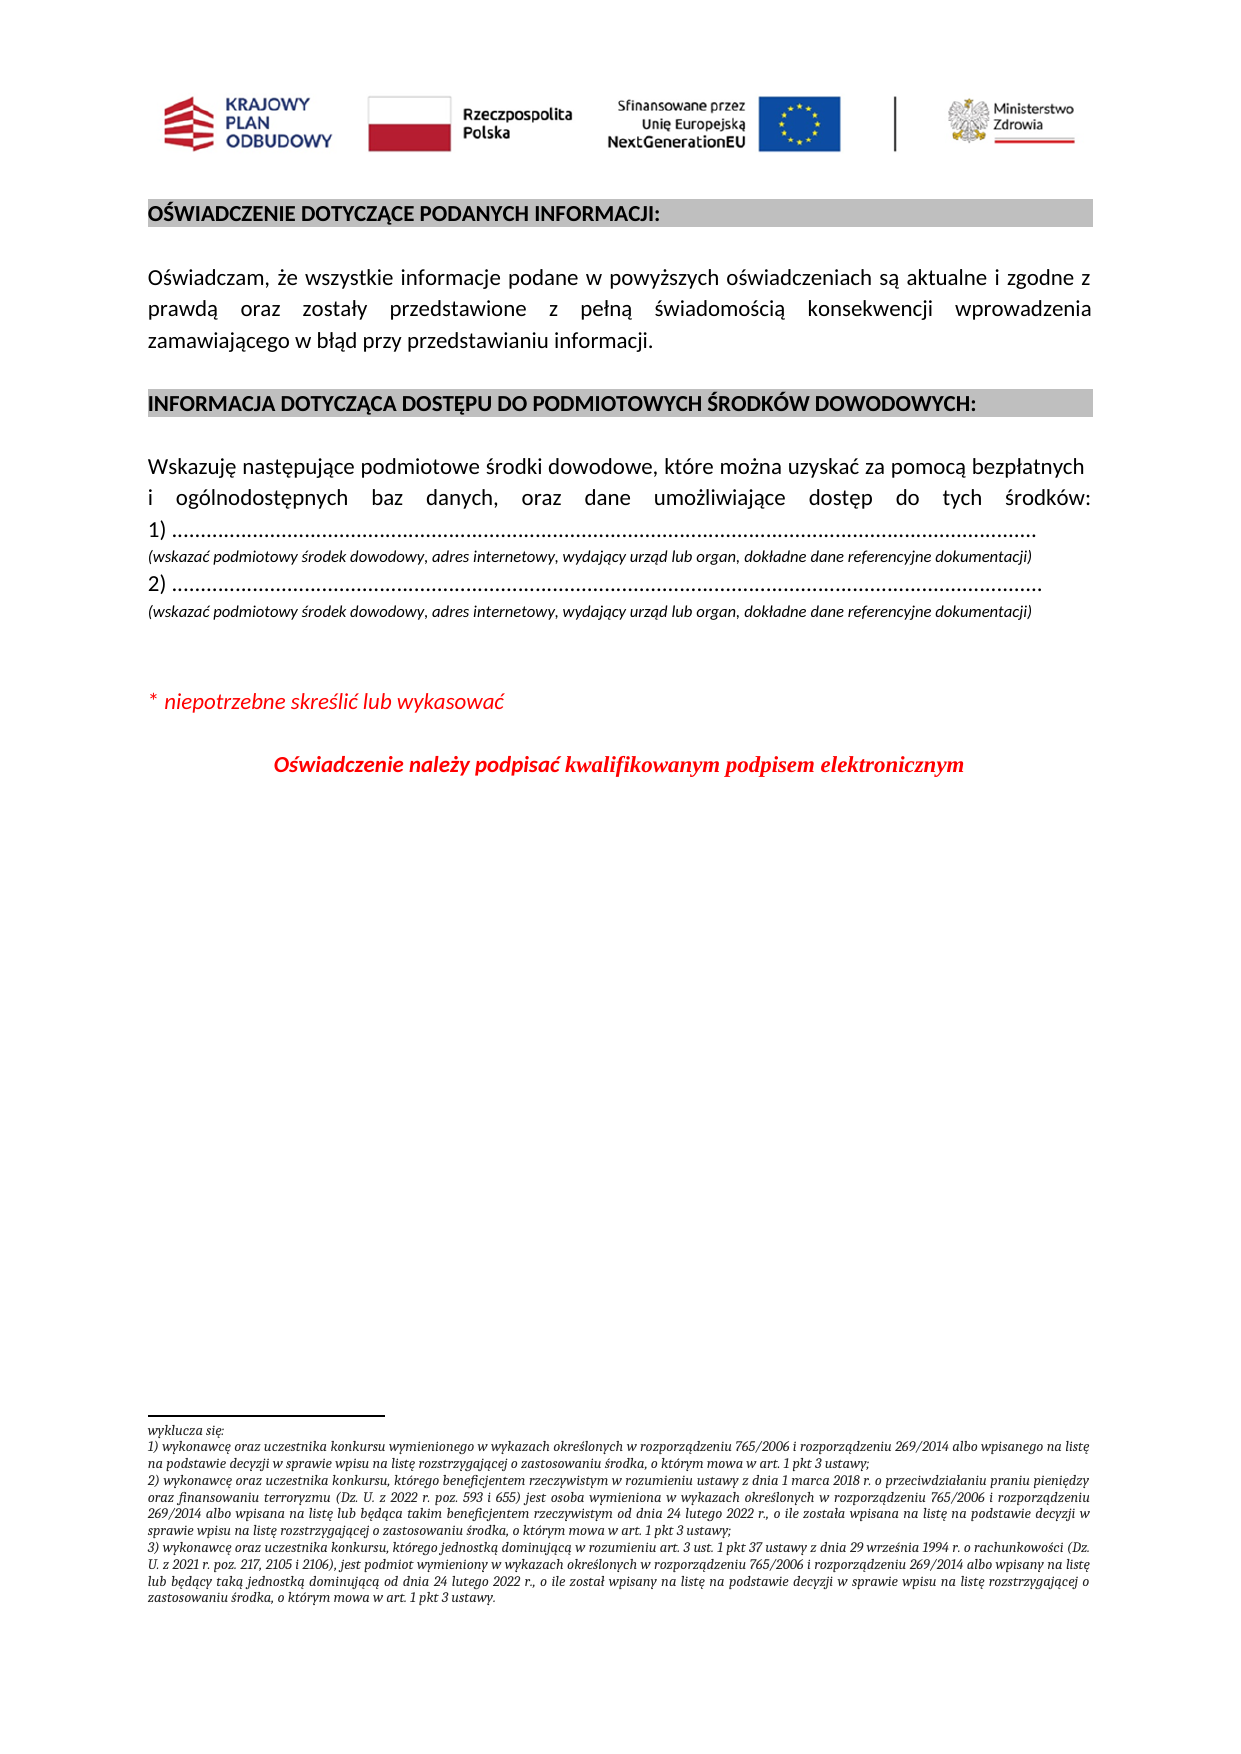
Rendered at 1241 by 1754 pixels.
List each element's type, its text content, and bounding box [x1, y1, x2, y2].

text INFORMACJA DOTYCZĄCA DOSTĘPU DO PODMIOTOWYCH ŚRODKÓW DOWODOWYCH: [148, 389, 1093, 417]
text Oświadczam, że wszystkie informacje podane w powyższych oświadczeniach są aktualne i zgodne z prawdą oraz zostały przedstawione z pełną świadomością konsekwencji wprowadzenia zamawiającego w błąd przy przedstawianiu informacji. [148, 263, 1093, 354]
text Oświadczenie należy podpisać kwalifikowanym podpisem elektronicznym [148, 750, 1093, 778]
text OŚWIADCZENIE DOTYCZĄCE PODANYCH INFORMACJI: [148, 199, 1093, 227]
text 2) ....................................................................................................................................................... [148, 569, 1093, 598]
text * niepotrzebne skreślić lub wykasować [148, 687, 1082, 715]
text (wskazać podmiotowy środek dowodowy, adres internetowy, wydający urząd lub organ, dokładne dane referencyjne dokumentacji) [148, 547, 1093, 567]
picture [147, 73, 1093, 168]
text Wskazuję następujące podmiotowe środki dowodowe, które można uzyskać za pomocą bezpłatnych i ogólnodostępnych baz danych, oraz dane umożliwiające dostęp do tych środków: 1) ...................................................................................................................................................... [148, 452, 1093, 543]
text (wskazać podmiotowy środek dowodowy, adres internetowy, wydający urząd lub organ, dokładne dane referencyjne dokumentacji) [148, 601, 1093, 621]
